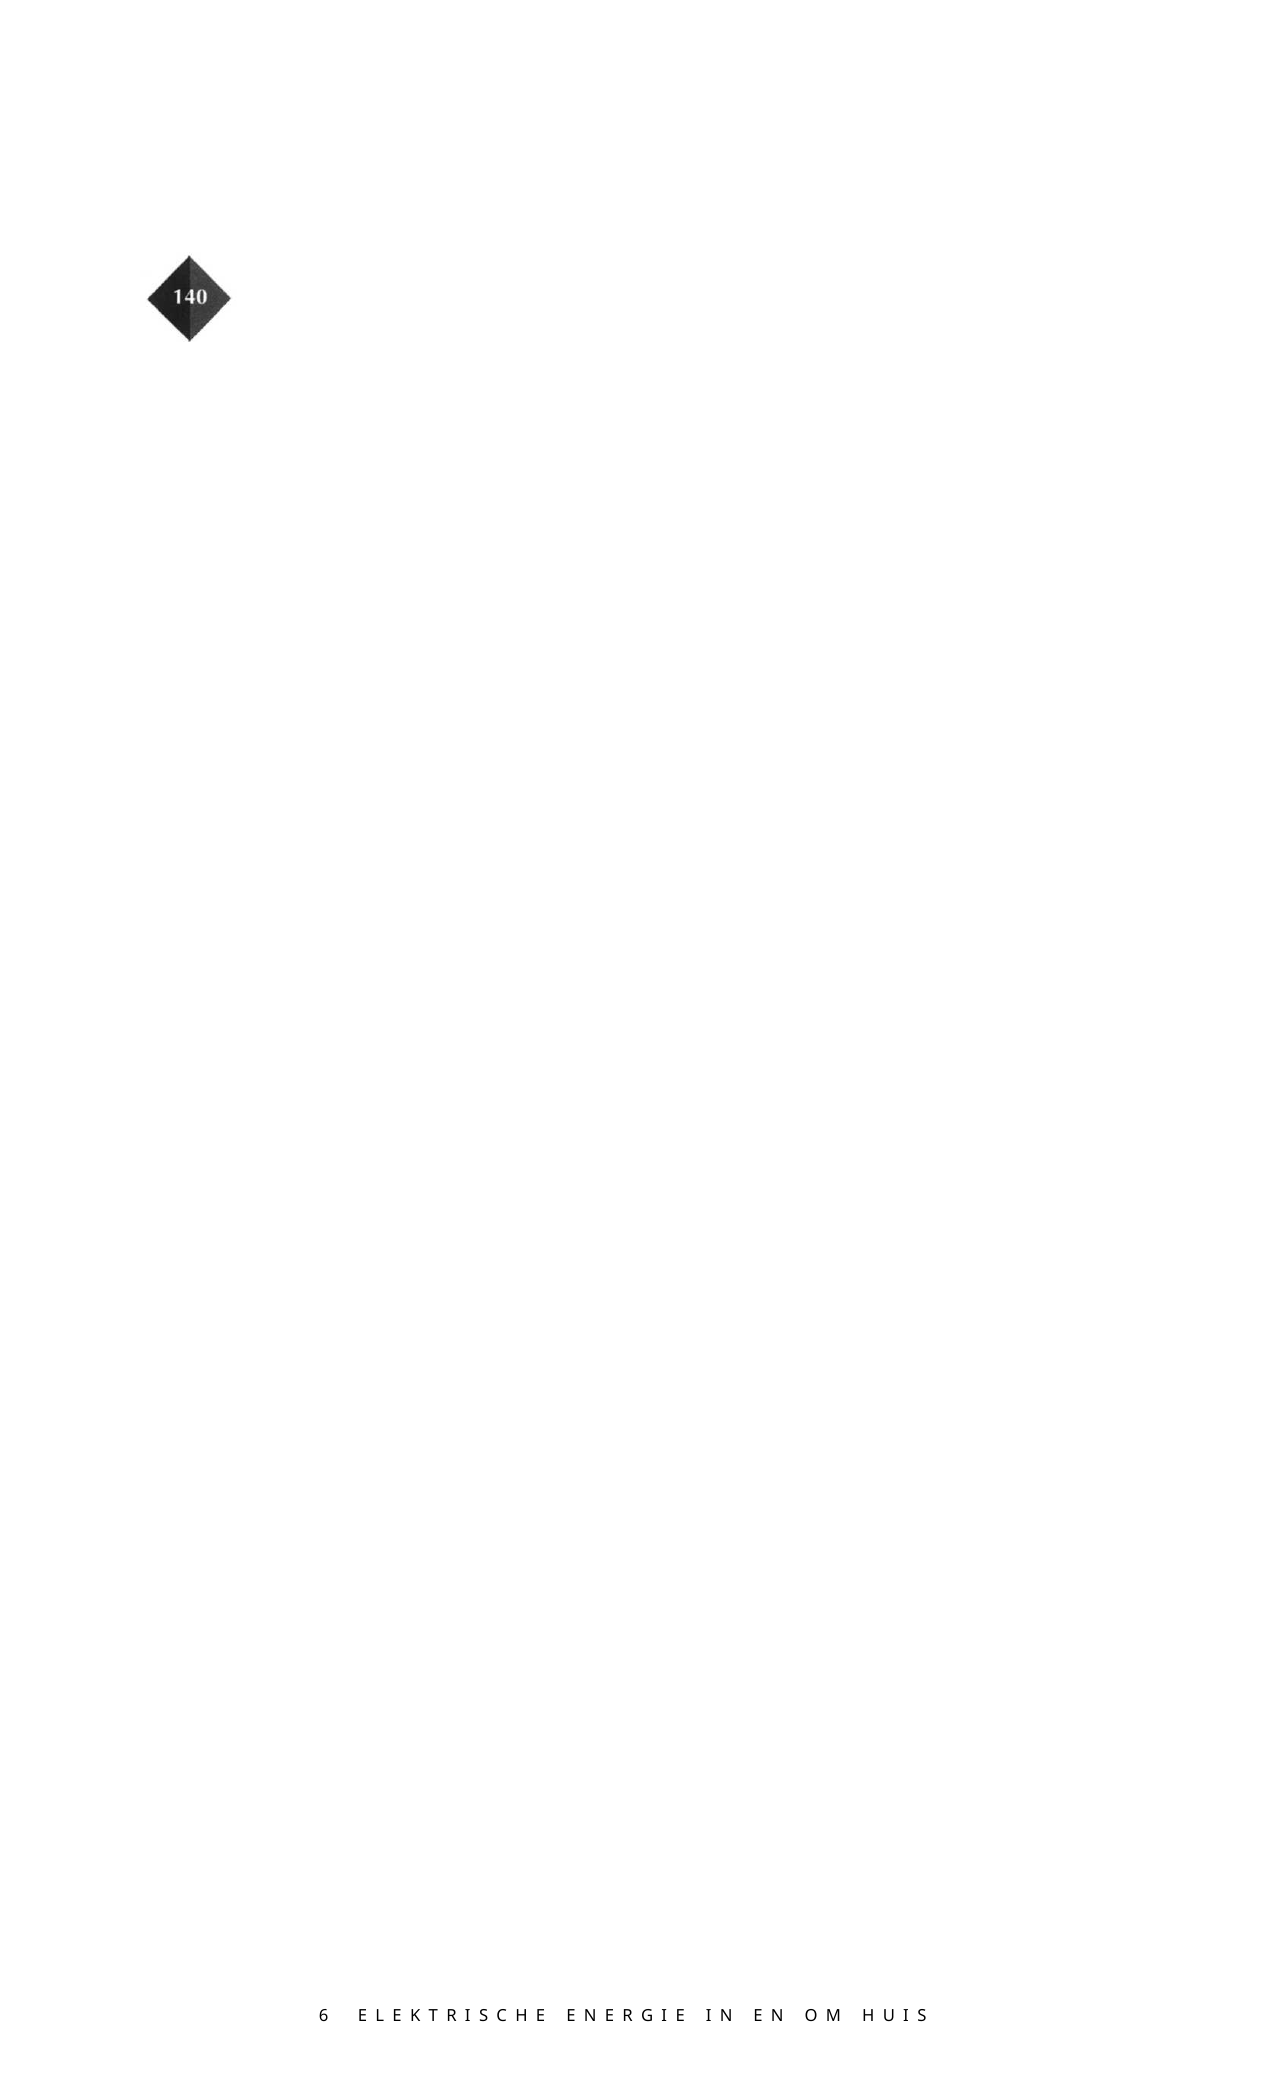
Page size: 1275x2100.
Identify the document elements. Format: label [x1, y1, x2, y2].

picture [139, 246, 239, 342]
